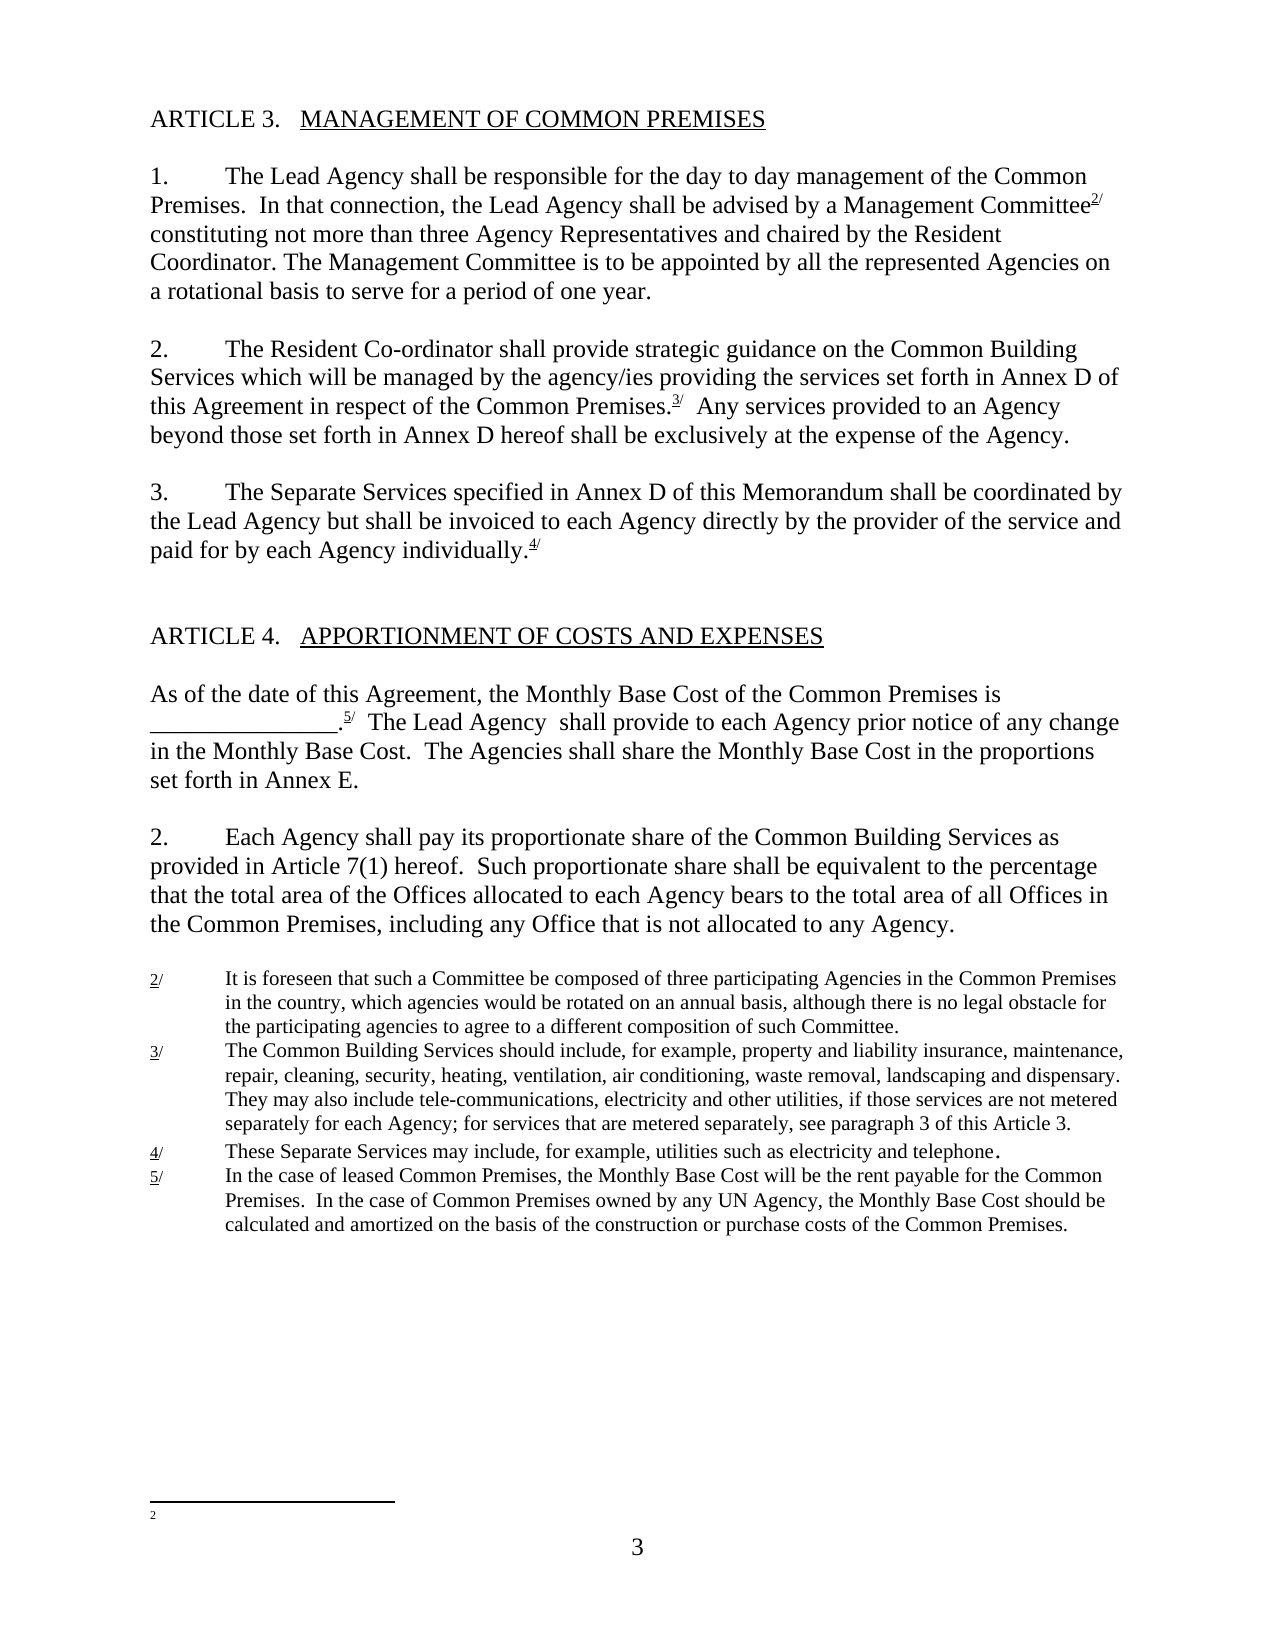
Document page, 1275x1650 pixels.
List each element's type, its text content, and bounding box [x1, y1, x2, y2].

text 1. The Lead Agency shall be responsible for the day to day management of the Common Premises. In that connection, the Lead Agency shall be advised by a Management Committee2/ constituting not more than three Agency Representatives and chaired by the Resident Coordinator. The Management Committee is to be appointed by all the represented Agencies on a rotational basis to serve for a period of one year. [150, 161, 1125, 305]
text As of the date of this Agreement, the Monthly Base Cost of the Common Premises is _______________.5/ The Lead Agency shall provide to each Agency prior notice of any change in the Monthly Base Cost. The Agencies shall share the Monthly Base Cost in the proportions set forth in Annex E. [150, 679, 1125, 794]
text 4/ These Separate Services may include, for example, utilities such as electricity and telephone. [150, 1135, 1125, 1163]
text 2. The Resident Co-ordinator shall provide strategic guidance on the Common Building Services which will be managed by the agency/ies providing the services set forth in Annex D of this Agreement in respect of the Common Premises.3/ Any services provided to an Agency beyond those set forth in Annex D hereof shall be exclusively at the expense of the Agency. [150, 334, 1125, 449]
text 3. The Separate Services specified in Annex D of this Memorandum shall be coordinated by the Lead Agency but shall be invoiced to each Agency directly by the provider of the service and paid for by each Agency individually.4/ [150, 477, 1125, 564]
text 5/ In the case of leased Common Premises, the Monthly Base Cost will be the rent payable for the Common Premises. In the case of Common Premises owned by any UN Agency, the Monthly Base Cost should be calculated and amortized on the basis of the construction or purchase costs of the Common Premises. [150, 1163, 1125, 1236]
text 2. Each Agency shall pay its proportionate share of the Common Building Services as provided in Article 7(1) hereof. Such proportionate share shall be equivalent to the percentage that the total area of the Offices allocated to each Agency bears to the total area of all Offices in the Common Premises, including any Office that is not allocated to any Agency. [150, 822, 1125, 937]
text ARTICLE 3. MANAGEMENT OF COMMON PREMISES [150, 104, 1125, 132]
text 2/ It is foreseen that such a Committee be composed of three participating Agencies in the Common Premises in the country, which agencies would be rotated on an annual basis, although there is no legal obstacle for the participating agencies to agree to a different composition of such Committee. [150, 966, 1125, 1038]
text 3/ The Common Building Services should include, for example, property and liability insurance, maintenance, repair, cleaning, security, heating, ventilation, air conditioning, waste removal, landscaping and dispensary. They may also include tele-communications, electricity and other utilities, if those services are not metered separately for each Agency; for services that are metered separately, see paragraph 3 of this Article 3. [150, 1038, 1125, 1135]
text ARTICLE 4. APPORTIONMENT OF COSTS AND EXPENSES [150, 621, 1125, 650]
